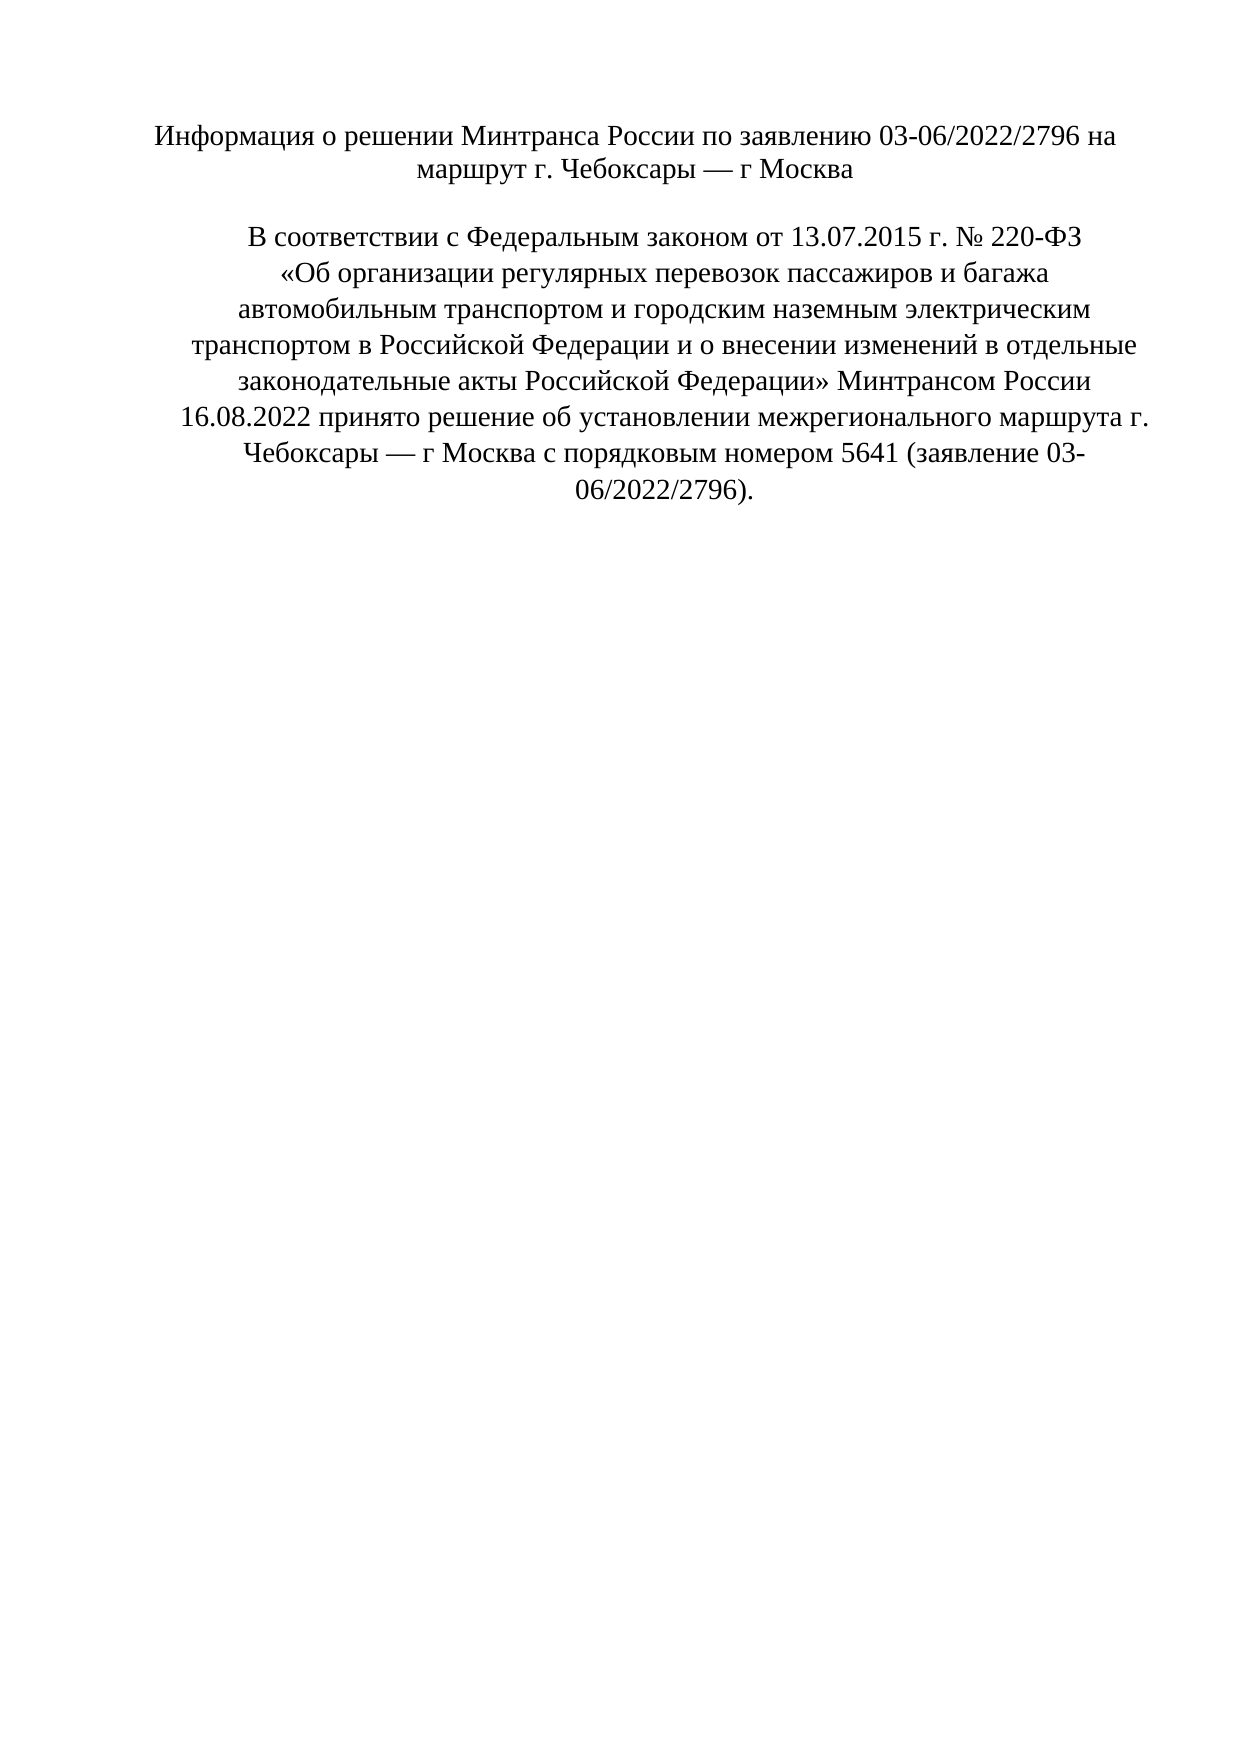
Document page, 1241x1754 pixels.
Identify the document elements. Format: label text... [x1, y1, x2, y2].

text В соответствии с Федеральным законом от 13.07.2015 г. № 220-ФЗ «Об организации регулярных перевозок пассажиров и багажа автомобильным транспортом и городским наземным электрическим транспортом в Российской Федерации и о внесении изменений в отдельные законодательные акты Российской Федерации» Минтрансом России 16.08.2022 принято решение об установлении межрегионального маршрута г. Чебоксары — г Москва с порядковым номером 5641 (заявление 03-06/2022/2796). [177, 219, 1152, 505]
text Информация о решении Минтранса России по заявлению 03-06/2022/2796 на маршрут г. Чебоксары — г Москва [118, 118, 1152, 185]
